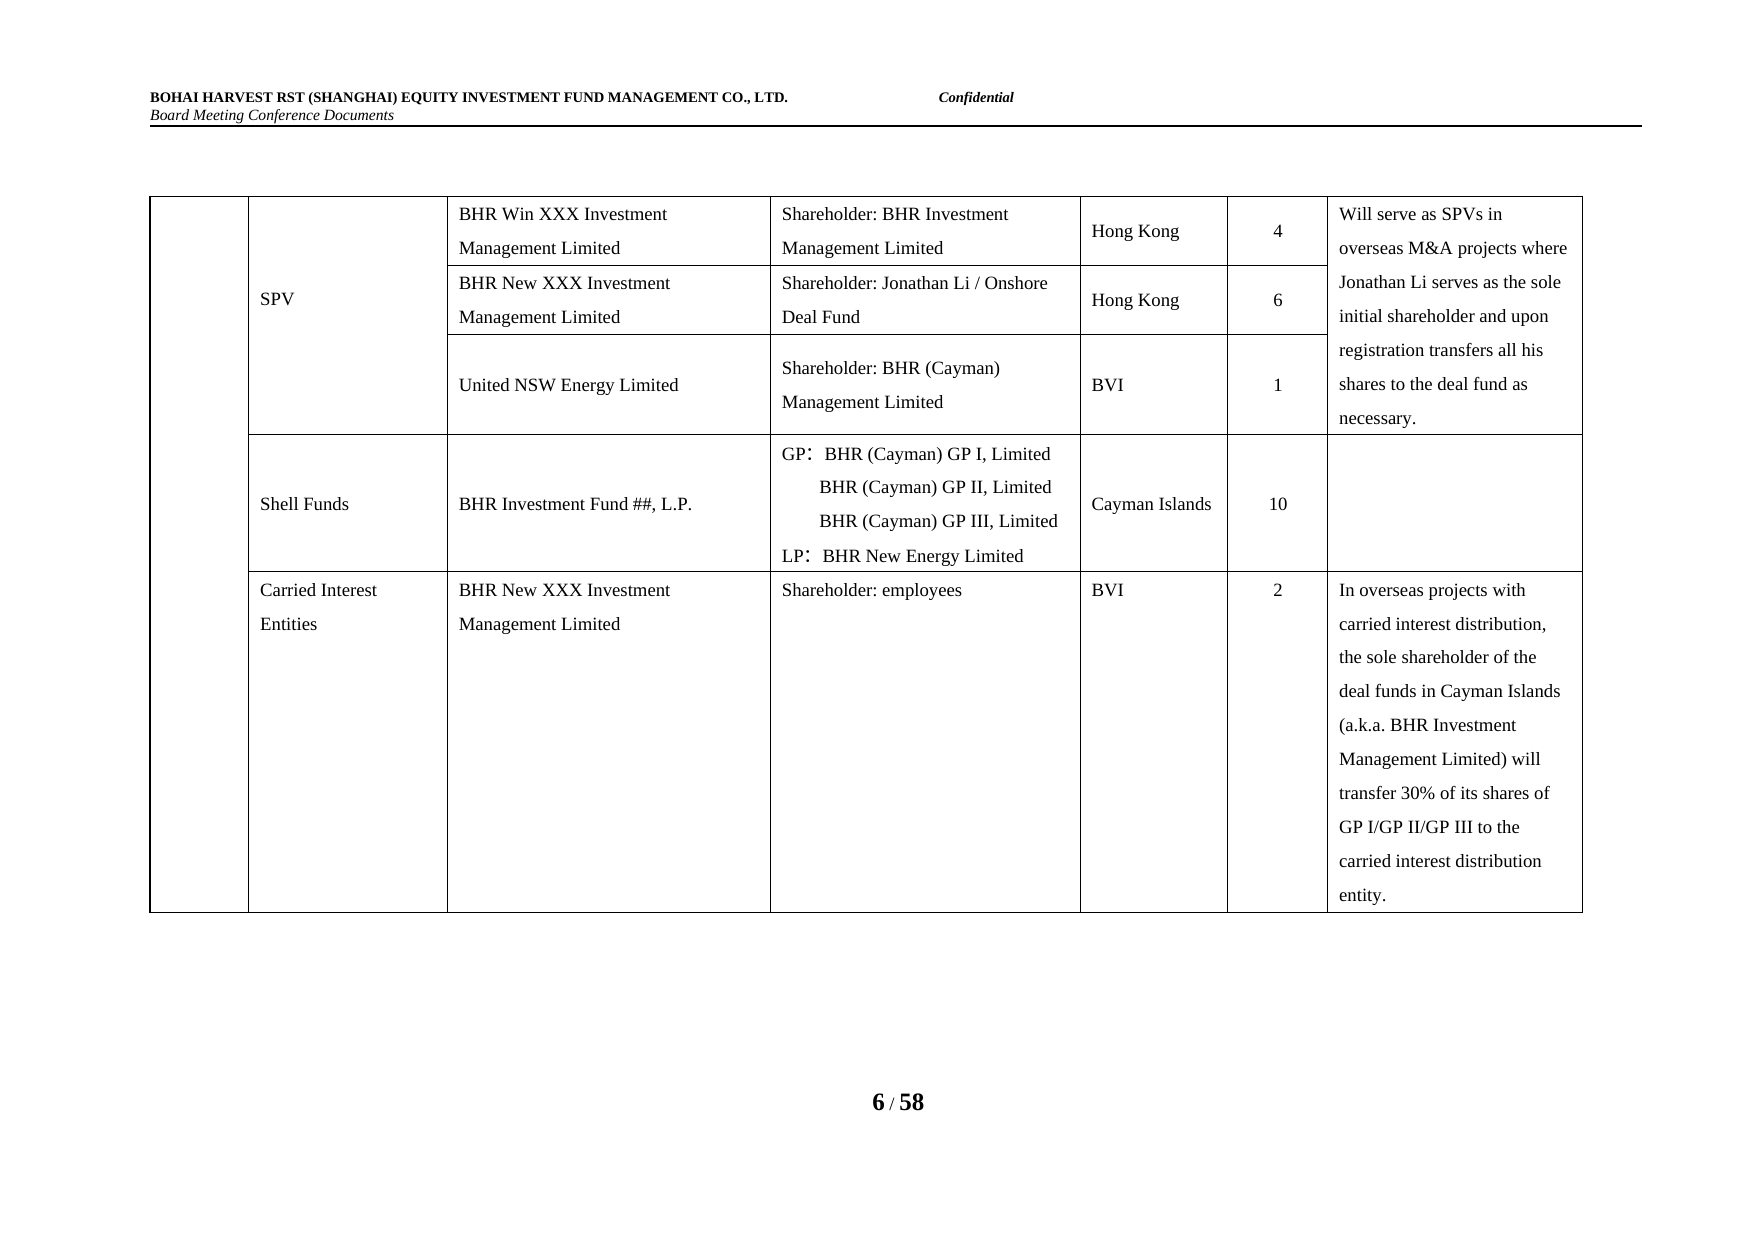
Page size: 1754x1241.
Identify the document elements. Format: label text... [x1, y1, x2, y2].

table_cell Hong Kong [1081, 197, 1227, 264]
table_cell 2 [1228, 572, 1327, 912]
table_cell 1 [1228, 335, 1327, 434]
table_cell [448, 572, 770, 912]
table_cell Hong Kong [1081, 266, 1227, 333]
table_cell GP：BHR (Cayman) GP I, Limited BHR (Cayman) GP II, Limited BHR (Cayman) GP III, Limited LP：BHR New Energy Limited [771, 435, 1080, 571]
table_cell 4 [1228, 197, 1327, 264]
table_cell BHR Investment Fund ##, L.P. [448, 435, 770, 571]
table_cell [771, 572, 1080, 912]
table_cell 6 [1228, 266, 1327, 333]
table_cell Will serve as SPVs in overseas M&A projects where Jonathan Li serves as the sole initial shareholder and upon registration transfers all his shares to the deal fund as necessary. [1328, 197, 1582, 434]
table_cell Carried Interest Entities [249, 572, 447, 912]
table_cell Shell Funds [249, 435, 447, 571]
table_cell Shareholder: Jonathan Li / Onshore Deal Fund [771, 266, 1080, 333]
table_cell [771, 197, 1080, 264]
table_cell BVI [1081, 335, 1227, 434]
table_cell In overseas projects with carried interest distribution, the sole shareholder of the deal funds in Cayman Islands (a.k.a. BHR Investment Management Limited) will transfer 30% of its shares of GP I/GP II/GP III to the carried interest distribution entity. [1328, 572, 1582, 912]
table_cell SPV [249, 197, 447, 434]
table_cell Shareholder: BHR (Cayman) Management Limited [771, 335, 1080, 434]
table_cell 10 [1228, 435, 1327, 571]
table_cell [1328, 435, 1582, 571]
table_cell BHR New XXX Investment Management Limited [448, 266, 770, 333]
table_cell BVI [1081, 572, 1227, 912]
table_cell BHR Win XXX Investment Management Limited [448, 197, 770, 264]
table_cell Cayman Islands [1081, 435, 1227, 571]
table_cell United NSW Energy Limited [448, 335, 770, 434]
